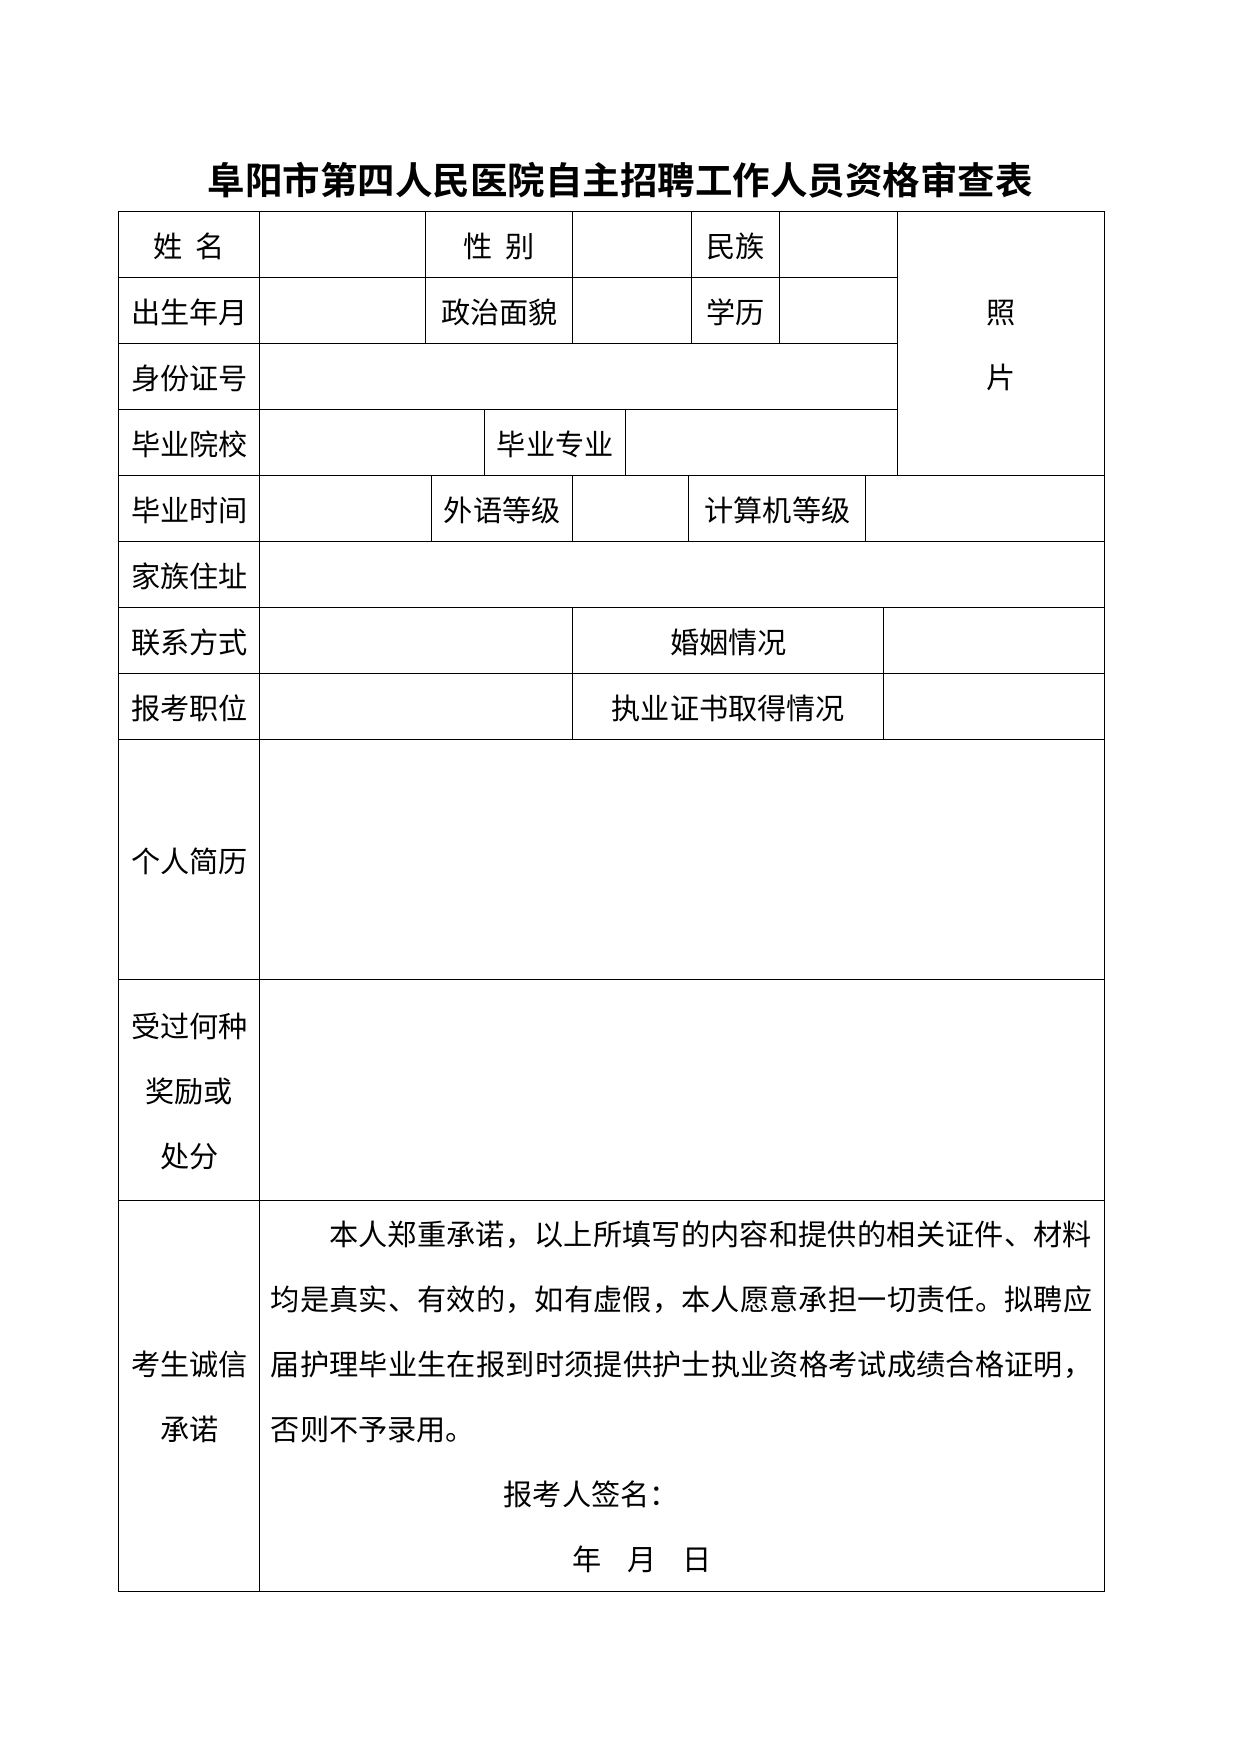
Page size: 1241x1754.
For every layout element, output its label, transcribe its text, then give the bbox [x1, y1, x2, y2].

table_cell [884, 674, 1104, 739]
table_cell [884, 608, 1104, 673]
table_header 性 别 [426, 212, 572, 277]
table_cell 学历 [692, 278, 779, 343]
table_cell [573, 278, 691, 343]
table_header [573, 212, 691, 277]
table_cell [866, 476, 1104, 541]
table_cell 考生诚信承诺 [119, 1201, 259, 1591]
table_header [260, 212, 425, 277]
table_cell [260, 344, 897, 409]
table_cell 政治面貌 [426, 278, 572, 343]
table_cell 报考职位 [119, 674, 259, 739]
table_cell 本人郑重承诺，以上所填写的内容和提供的相关证件、材料均是真实、有效的，如有虚假，本人愿意承担一切责任。拟聘应届护理毕业生在报到时须提供护士执业资格考试成绩合格证明，否则不予录用。 报考人签名： 年 月 日 [260, 1201, 1104, 1591]
table_cell 婚姻情况 [573, 608, 883, 673]
table_cell 受过何种奖励或 处分 [119, 980, 259, 1199]
table_cell [260, 608, 572, 673]
table_cell [260, 476, 431, 541]
table_cell 毕业时间 [119, 476, 259, 541]
table_cell 外语等级 [432, 476, 572, 541]
table_cell 毕业院校 [119, 410, 259, 475]
table_header [780, 212, 897, 277]
table_cell [260, 674, 572, 739]
table_cell [260, 542, 1104, 607]
text 阜阳市第四人民医院自主招聘工作人员资格审查表 [130, 146, 1110, 211]
table_cell 毕业专业 [485, 410, 625, 475]
table_cell [260, 980, 1104, 1199]
table_cell [626, 410, 897, 475]
table_header 照 片 [898, 212, 1104, 475]
table_header 姓 名 [119, 212, 259, 277]
table_cell 家族住址 [119, 542, 259, 607]
table_cell 执业证书取得情况 [573, 674, 883, 739]
table_cell 计算机等级 [689, 476, 865, 541]
table_cell [260, 278, 425, 343]
table_cell 联系方式 [119, 608, 259, 673]
table_cell [260, 410, 484, 475]
table_header 民族 [692, 212, 779, 277]
table_cell 出生年月 [119, 278, 259, 343]
table_cell [573, 476, 688, 541]
table_cell [260, 740, 1104, 979]
table_cell 个人简历 [119, 740, 259, 979]
table_cell 身份证号 [119, 344, 259, 409]
table_cell [780, 278, 897, 343]
